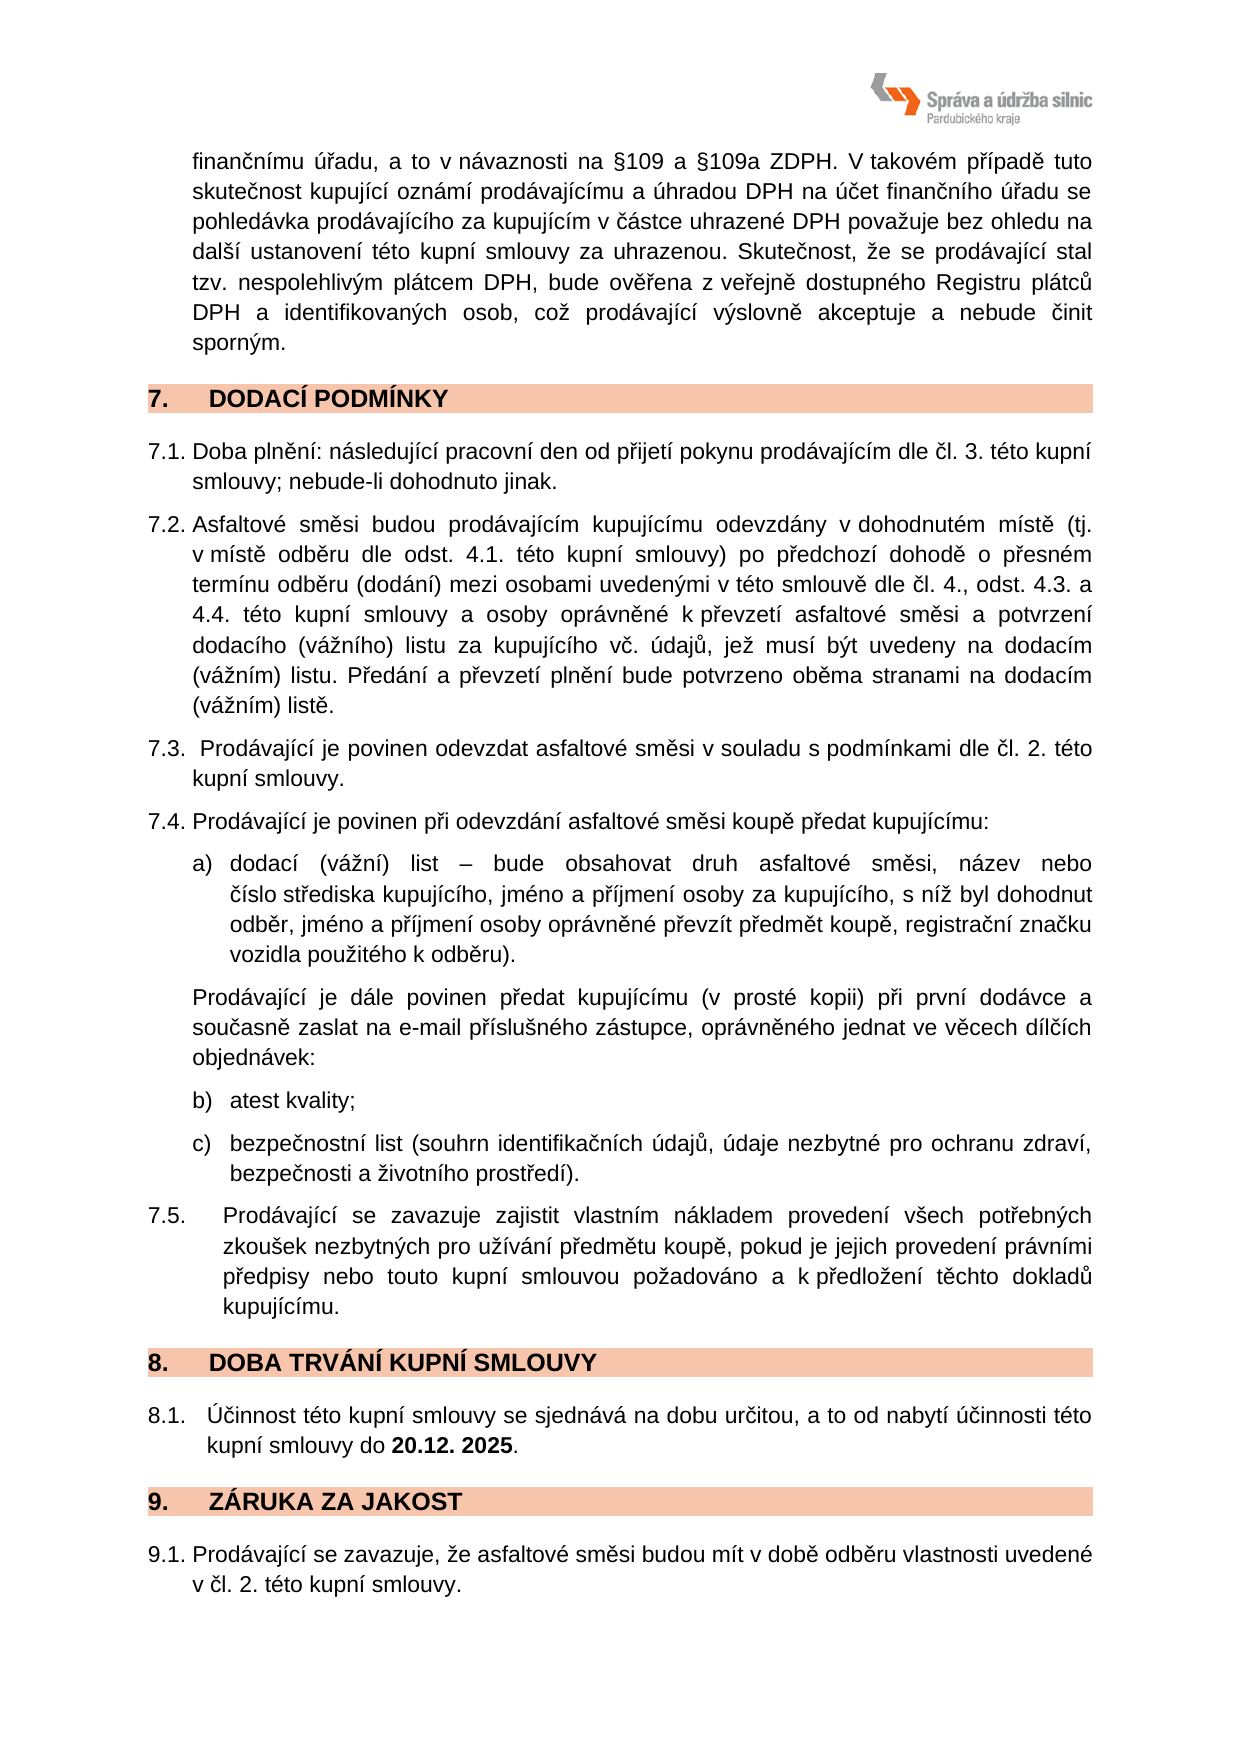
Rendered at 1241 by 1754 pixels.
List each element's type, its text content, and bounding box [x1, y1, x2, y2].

list atest kvality; [192, 1087, 1093, 1113]
list Prodávající se zavazuje zajistit vlastním nákladem provedení všech potřebných zkoušek nezbytných pro užívání předmětu koupě, pokud je jejich provedení právními předpisy nebo touto kupní smlouvou požadováno a k předložení těchto dokladů kupujícímu. [148, 1202, 1093, 1319]
list Doba trvání kupní smlouvy [148, 1348, 1093, 1377]
list Asfaltové směsi budou prodávajícím kupujícímu odevzdány v dohodnutém místě (tj. v místě odběru dle odst. 4.1. této kupní smlouvy) po předchozí dohodě o přesném termínu odběru (dodání) mezi osobami uvedenými v této smlouvě dle čl. 4., odst. 4.3. a 4.4. této kupní smlouvy a osoby oprávněné k převzetí asfaltové směsi a potvrzení dodacího (vážního) listu za kupujícího vč. údajů, jež musí být uvedeny na dodacím (vážním) listu. Předání a převzetí plnění bude potvrzeno oběma stranami na dodacím (vážním) listě. [148, 511, 1093, 718]
list Doba plnění: následující pracovní den od přijetí pokynu prodávajícím dle čl. 3. této kupní smlouvy; nebude-li dohodnuto jinak. [148, 438, 1093, 494]
list bezpečnostní list (souhrn identifikačních údajů, údaje nezbytné pro ochranu zdraví, bezpečnosti a životního prostředí). [192, 1129, 1093, 1186]
picture [870, 73, 1093, 126]
list Prodávající je povinen při odevzdání asfaltové směsi koupě předat kupujícímu: [148, 808, 1093, 834]
list Prodávající je povinen odevzdat asfaltové směsi v souladu s podmínkami dle čl. 2. této kupní smlouvy. [148, 735, 1093, 791]
list dodací (vážní) list – bude obsahovat druh asfaltové směsi, název nebo číslo střediska kupujícího, jméno a příjmení osoby za kupujícího, s níž byl dohodnut odběr, jméno a příjmení osoby oprávněné převzít předmět koupě, registrační značku vozidla použitého k odběru). [192, 850, 1093, 967]
list Účinnost této kupní smlouvy se sjednává na dobu určitou, a to od nabytí účinnosti této kupní smlouvy do 20.12. 2025. [148, 1402, 1093, 1458]
list Prodávající je dále povinen předat kupujícímu (v prosté kopii) při první dodávce a současně zaslat na e-mail příslušného zástupce, oprávněného jednat ve věcech dílčích objednávek: [192, 984, 1093, 1070]
list Dodací podmínky [148, 384, 1093, 413]
list Záruka za jakost [148, 1487, 1093, 1516]
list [148, 148, 1093, 355]
list Prodávající se zavazuje, že asfaltové směsi budou mít v době odběru vlastnosti uvedené v čl. 2. této kupní smlouvy. [148, 1541, 1093, 1598]
